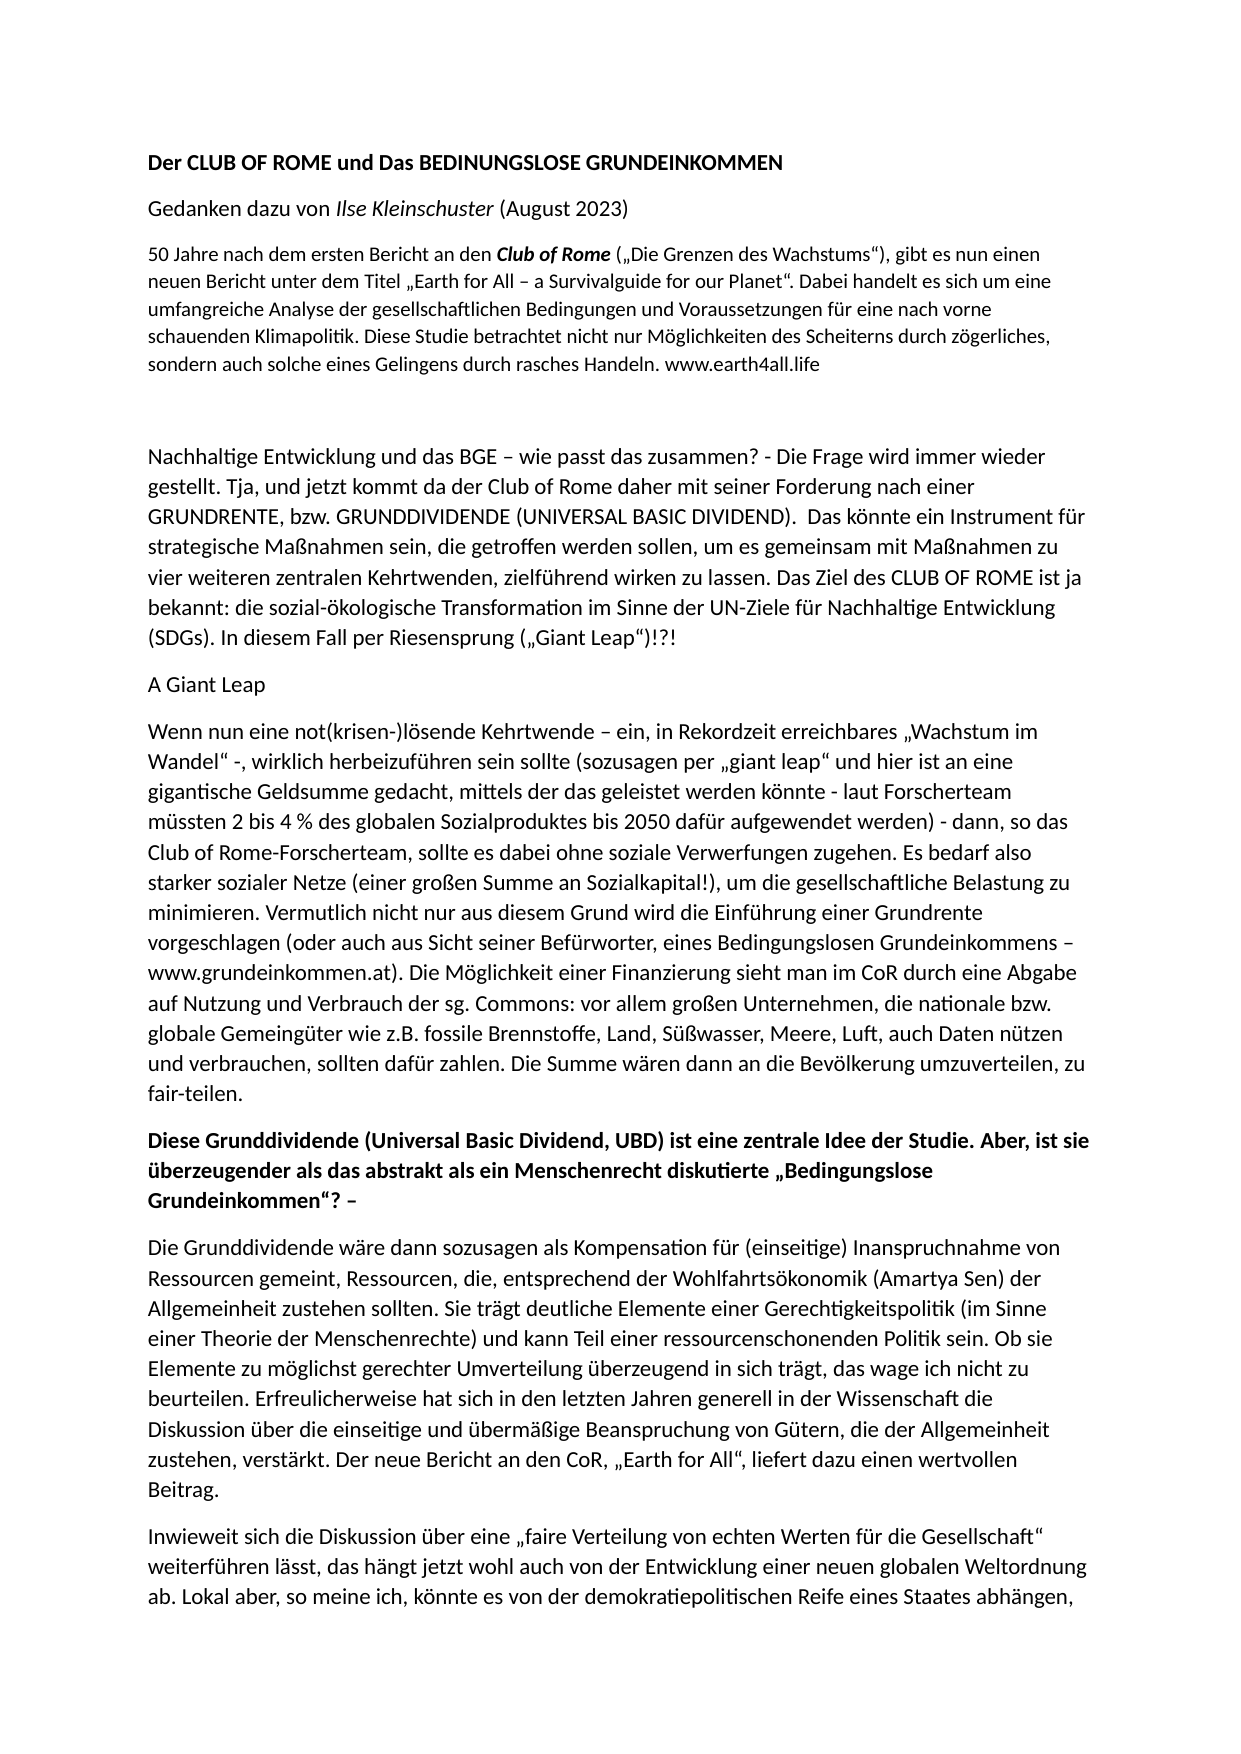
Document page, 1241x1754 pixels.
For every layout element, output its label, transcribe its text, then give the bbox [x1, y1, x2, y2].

text Wenn nun eine not(krisen-)lösende Kehrtwende – ein, in Rekordzeit erreichbares „Wachstum im Wandel“ -, wirklich herbeizuführen sein sollte (sozusagen per „giant leap“ und hier ist an eine gigantische Geldsumme gedacht, mittels der das geleistet werden könnte - laut Forscherteam müssten 2 bis 4 % des globalen Sozialproduktes bis 2050 dafür aufgewendet werden) - dann, so das Club of Rome-Forscherteam, sollte es dabei ohne soziale Verwerfungen zugehen. Es bedarf also starker sozialer Netze (einer großen Summe an Sozialkapital!), um die gesellschaftliche Belastung zu minimieren. Vermutlich nicht nur aus diesem Grund wird die Einführung einer Grundrente vorgeschlagen (oder auch aus Sicht seiner Befürworter, eines Bedingungslosen Grundeinkommens – www.grundeinkommen.at). Die Möglichkeit einer Finanzierung sieht man im CoR durch eine Abgabe auf Nutzung und Verbrauch der sg. Commons: vor allem großen Unternehmen, die nationale bzw. globale Gemeingüter wie z.B. fossile Brennstoffe, Land, Süßwasser, Meere, Luft, auch Daten nützen und verbrauchen, sollten dafür zahlen. Die Summe wären dann an die Bevölkerung umzuverteilen, zu fair-teilen. [148, 717, 1093, 1107]
text Gedanken dazu von Ilse Kleinschuster (August 2023) [148, 194, 1093, 222]
text Der CLUB OF ROME und Das BEDINUNGSLOSE GRUNDEINKOMMEN [148, 148, 1093, 176]
text A Giant Leap [148, 670, 1093, 698]
text 50 Jahre nach dem ersten Bericht an den Club of Rome („Die Grenzen des Wachstums“), gibt es nun einen neuen Bericht unter dem Titel „Earth for All – a Survivalguide for our Planet“. Dabei handelt es sich um eine umfangreiche Analyse der gesellschaftlichen Bedingungen und Voraussetzungen für eine nach vorne schauenden Klimapolitik. Diese Studie betrachtet nicht nur Möglichkeiten des Scheiterns durch zögerliches, sondern auch solche eines Gelingens durch rasches Handeln. www.earth4all.life [148, 241, 1093, 376]
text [148, 1522, 1093, 1611]
text Die Grunddividende wäre dann sozusagen als Kompensation für (einseitige) Inanspruchnahme von Ressourcen gemeint, Ressourcen, die, entsprechend der Wohlfahrtsökonomik (Amartya Sen) der Allgemeinheit zustehen sollten. Sie trägt deutliche Elemente einer Gerechtigkeitspolitik (im Sinne einer Theorie der Menschenrechte) und kann Teil einer ressourcenschonenden Politik sein. Ob sie Elemente zu möglichst gerechter Umverteilung überzeugend in sich trägt, das wage ich nicht zu beurteilen. Erfreulicherweise hat sich in den letzten Jahren generell in der Wissenschaft die Diskussion über die einseitige und übermäßige Beanspruchung von Gütern, die der Allgemeinheit zustehen, verstärkt. Der neue Bericht an den CoR, „Earth for All“, liefert dazu einen wertvollen Beitrag. [148, 1233, 1093, 1503]
text Nachhaltige Entwicklung und das BGE – wie passt das zusammen? - Die Frage wird immer wieder gestellt. Tja, und jetzt kommt da der Club of Rome daher mit seiner Forderung nach einer GRUNDRENTE, bzw. GRUNDDIVIDENDE (UNIVERSAL BASIC DIVIDEND). Das könnte ein Instrument für strategische Maßnahmen sein, die getroffen werden sollen, um es gemeinsam mit Maßnahmen zu vier weiteren zentralen Kehrtwenden, zielführend wirken zu lassen. Das Ziel des CLUB OF ROME ist ja bekannt: die sozial-ökologische Transformation im Sinne der UN-Ziele für Nachhaltige Entwicklung (SDGs). In diesem Fall per Riesensprung („Giant Leap“)!?! [148, 442, 1093, 651]
text Diese Grunddividende (Universal Basic Dividend, UBD) ist eine zentrale Idee der Studie. Aber, ist sie überzeugender als das abstrakt als ein Menschenrecht diskutierte „Bedingungslose Grundeinkommen“? – [148, 1126, 1093, 1215]
